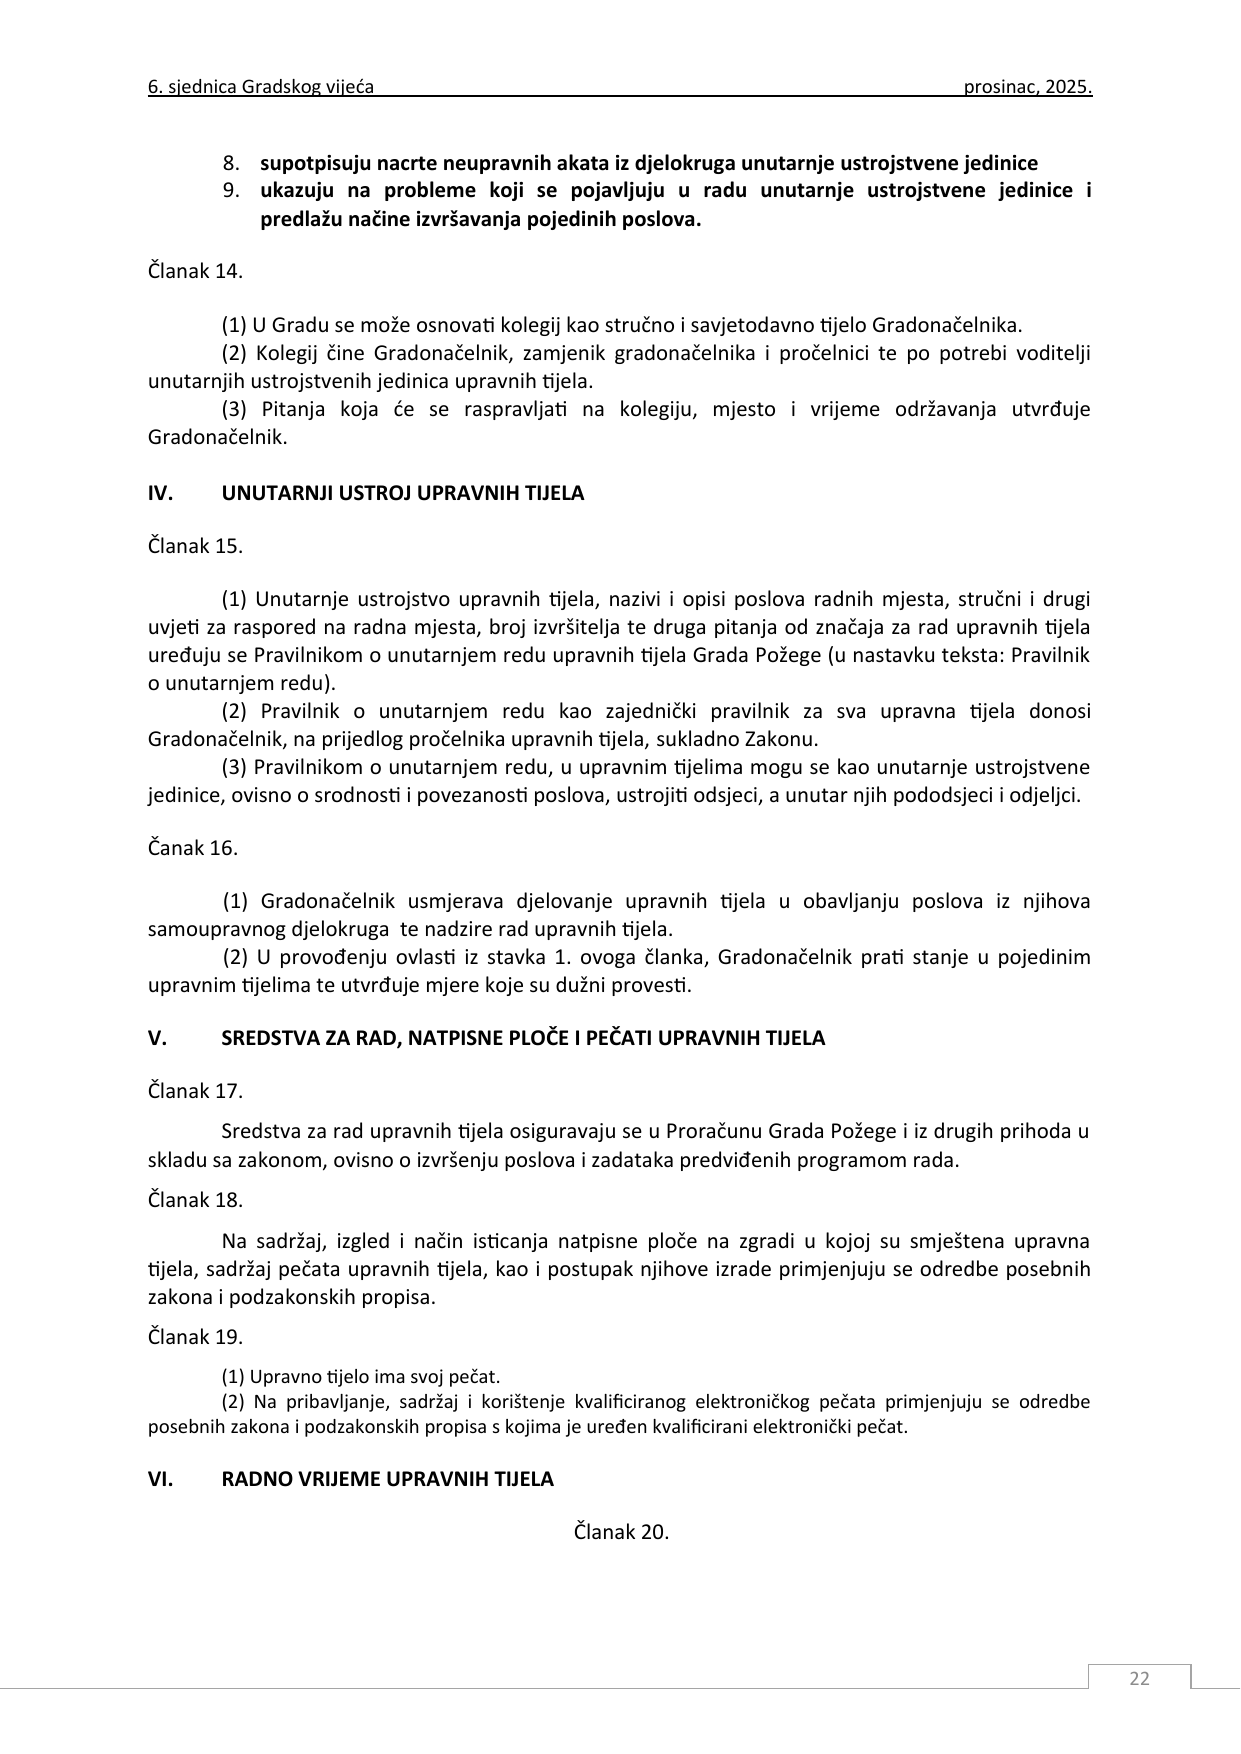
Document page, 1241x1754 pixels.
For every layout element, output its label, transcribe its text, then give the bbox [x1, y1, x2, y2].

list supotpisuju nacrte neupravnih akata iz djelokruga unutarnje ustrojstvene jedinice [223, 148, 1093, 176]
text Članak 20. [148, 1517, 1096, 1545]
text (1) Unutarnje ustrojstvo upravnih tijela, nazivi i opisi poslova radnih mjesta, stručni i drugi uvjeti za raspored na radna mjesta, broj izvršitelja te druga pitanja od značaja za rad upravnih tijela uređuju se Pravilnikom o unutarnjem redu upravnih tijela Grada Požege (u nastavku teksta: Pravilnik o unutarnjem redu). [148, 584, 1093, 696]
text Čanak 16. [148, 833, 1093, 861]
text (3) Pravilnikom o unutarnjem redu, u upravnim tijelima mogu se kao unutarnje ustrojstvene jedinice, ovisno o srodnosti i povezanosti poslova, ustrojiti odsjeci, a unutar njih pododsjeci i odjeljci. [148, 752, 1093, 808]
text (1) Upravno tijelo ima svoj pečat. [148, 1363, 1093, 1388]
list ukazuju na probleme koji se pojavljuju u radu unutarnje ustrojstvene jedinice i predlažu načine izvršavanja pojedinih poslova. [223, 176, 1093, 232]
text Članak 15. [148, 531, 1093, 559]
text Sredstva za rad upravnih tijela osiguravaju se u Proračunu Grada Požege i iz drugih prihoda u skladu sa zakonom, ovisno o izvršenju poslova i zadataka predviđenih programom rada. [148, 1117, 1093, 1173]
text Članak 17. [148, 1076, 1093, 1104]
text Članak 18. [148, 1185, 1093, 1213]
text (2) Pravilnik o unutarnjem redu kao zajednički pravilnik za sva upravna tijela donosi Gradonačelnik, na prijedlog pročelnika upravnih tijela, sukladno Zakonu. [148, 696, 1093, 752]
text (2) Kolegij čine Gradonačelnik, zamjenik gradonačelnika i pročelnici te po potrebi voditelji unutarnjih ustrojstvenih jedinica upravnih tijela. [148, 338, 1093, 394]
text Članak 19. [148, 1322, 1093, 1350]
text Članak 14. [148, 257, 1093, 285]
text (3) Pitanja koja će se raspravljati na kolegiju, mjesto i vrijeme održavanja utvrđuje Gradonačelnik. [148, 394, 1093, 450]
text V. SREDSTVA ZA RAD, NATPISNE PLOČE I PEČATI UPRAVNIH TIJELA [148, 1023, 1093, 1051]
text VI. RADNO VRIJEME UPRAVNIH TIJELA [148, 1464, 1096, 1492]
text (2) U provođenju ovlasti iz stavka 1. ovoga članka, Gradonačelnik prati stanje u pojedinim upravnim tijelima te utvrđuje mjere koje su dužni provesti. [148, 942, 1093, 998]
text Na sadržaj, izgled i način isticanja natpisne ploče na zgradi u kojoj su smještena upravna tijela, sadržaj pečata upravnih tijela, kao i postupak njihove izrade primjenjuju se odredbe posebnih zakona i podzakonskih propisa. [148, 1226, 1093, 1310]
text (1) Gradonačelnik usmjerava djelovanje upravnih tijela u obavljanju poslova iz njihova samoupravnog djelokruga te nadzire rad upravnih tijela. [148, 886, 1093, 942]
text (2) Na pribavljanje, sadržaj i korištenje kvalificiranog elektroničkog pečata primjenjuju se odredbe posebnih zakona i podzakonskih propisa s kojima je uređen kvalificirani elektronički pečat. [148, 1388, 1093, 1439]
text IV. UNUTARNJI USTROJ UPRAVNIH TIJELA [148, 478, 1093, 506]
text (1) U Gradu se može osnovati kolegij kao stručno i savjetodavno tijelo Gradonačelnika. [148, 310, 1093, 338]
